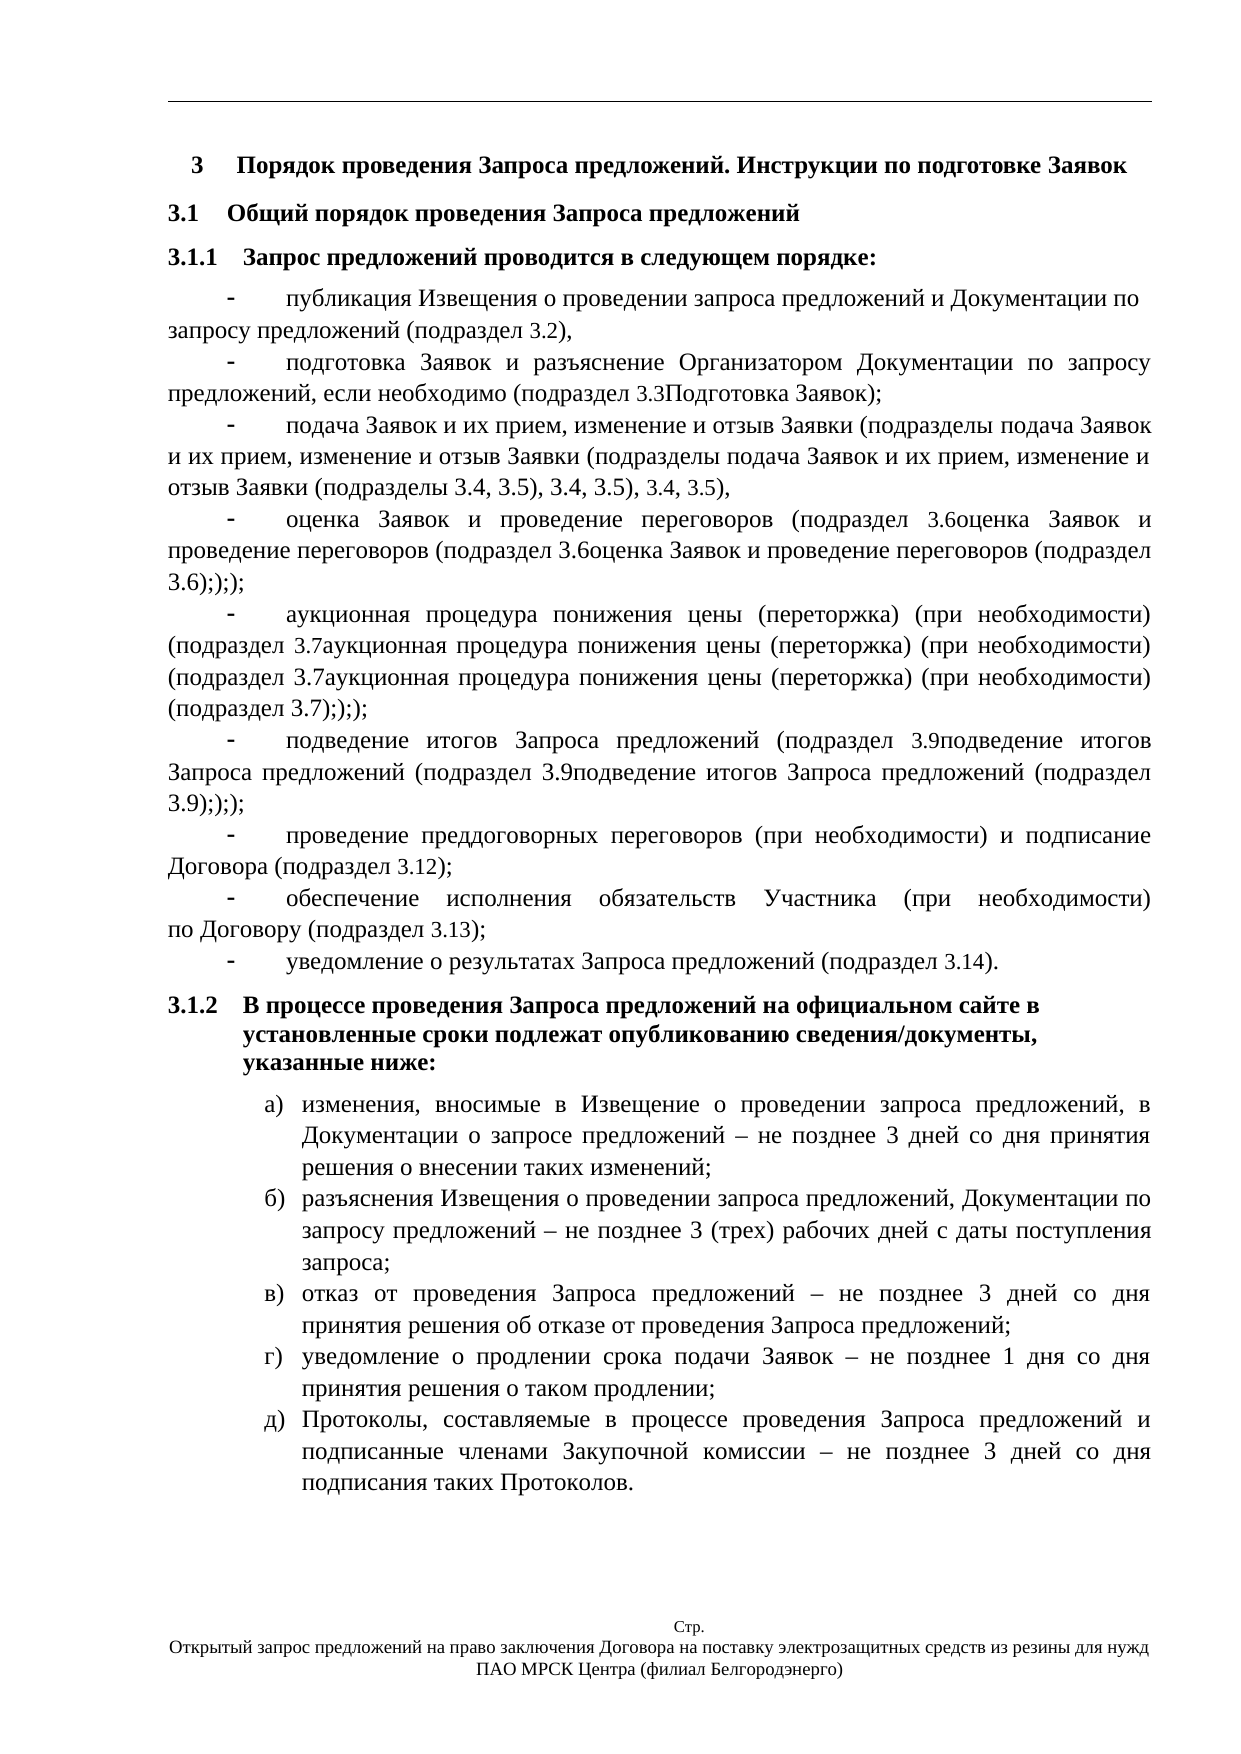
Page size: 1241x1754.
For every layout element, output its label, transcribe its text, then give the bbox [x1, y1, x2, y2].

subtitle В процессе проведения Запроса предложений на официальном сайте в установленные сроки подлежат опубликованию сведения/документы, указанные ниже: [168, 990, 1152, 1076]
list публикация Извещения о проведении запроса предложений и Документации по запросу предложений (подраздел 3.2), [168, 283, 1152, 344]
list разъяснения Извещения о проведении запроса предложений, Документации по запросу предложений – не позднее 3 (трех) рабочих дней с даты поступления запроса; [264, 1183, 1152, 1275]
list аукционная процедура понижения цены (переторжка) (при необходимости) (подраздел 3.7); [168, 599, 1152, 722]
list оценка Заявок и проведение переговоров (подраздел 3.6); [168, 504, 1152, 596]
subtitle Общий порядок проведения Запроса предложений [168, 198, 1152, 227]
subtitle Запрос предложений проводится в следующем порядке: [168, 242, 1152, 271]
list уведомление о результатах Запроса предложений (подраздел 3.14). [168, 946, 1152, 975]
list подготовка Заявок и разъяснение Организатором Документации по запросу предложений, если необходимо (подраздел 3.3); [168, 347, 1152, 407]
list изменения, вносимые в Извещение о проведении запроса предложений, в Документации о запросе предложений – не позднее 3 дней со дня принятия решения о внесении таких изменений; [264, 1089, 1152, 1181]
list проведение преддоговорных переговоров (при необходимости) и подписание Договора (подраздел 3.12); [168, 820, 1152, 880]
list Протоколы, составляемые в процессе проведения Запроса предложений и подписанные членами Закупочной комиссии – не позднее 3 дней со дня подписания таких Протоколов. [264, 1404, 1152, 1496]
list подведение итогов Запроса предложений (подраздел 3.9); [168, 725, 1152, 817]
list подача Заявок и их прием, изменение и отзыв Заявки (подразделы 3.4, 3.5), [168, 410, 1152, 501]
list отказ от проведения Запроса предложений – не позднее 3 дней со дня принятия решения об отказе от проведения Запроса предложений; [264, 1278, 1152, 1338]
subtitle Порядок проведения Запроса предложений. Инструкции по подготовке Заявок [166, 150, 1152, 179]
list обеспечение исполнения обязательств Участника (при необходимости) по Договору (подраздел 3.13); [168, 883, 1152, 943]
list уведомление о продлении срока подачи Заявок – не позднее 1 дня со дня принятия решения о таком продлении; [264, 1341, 1152, 1402]
